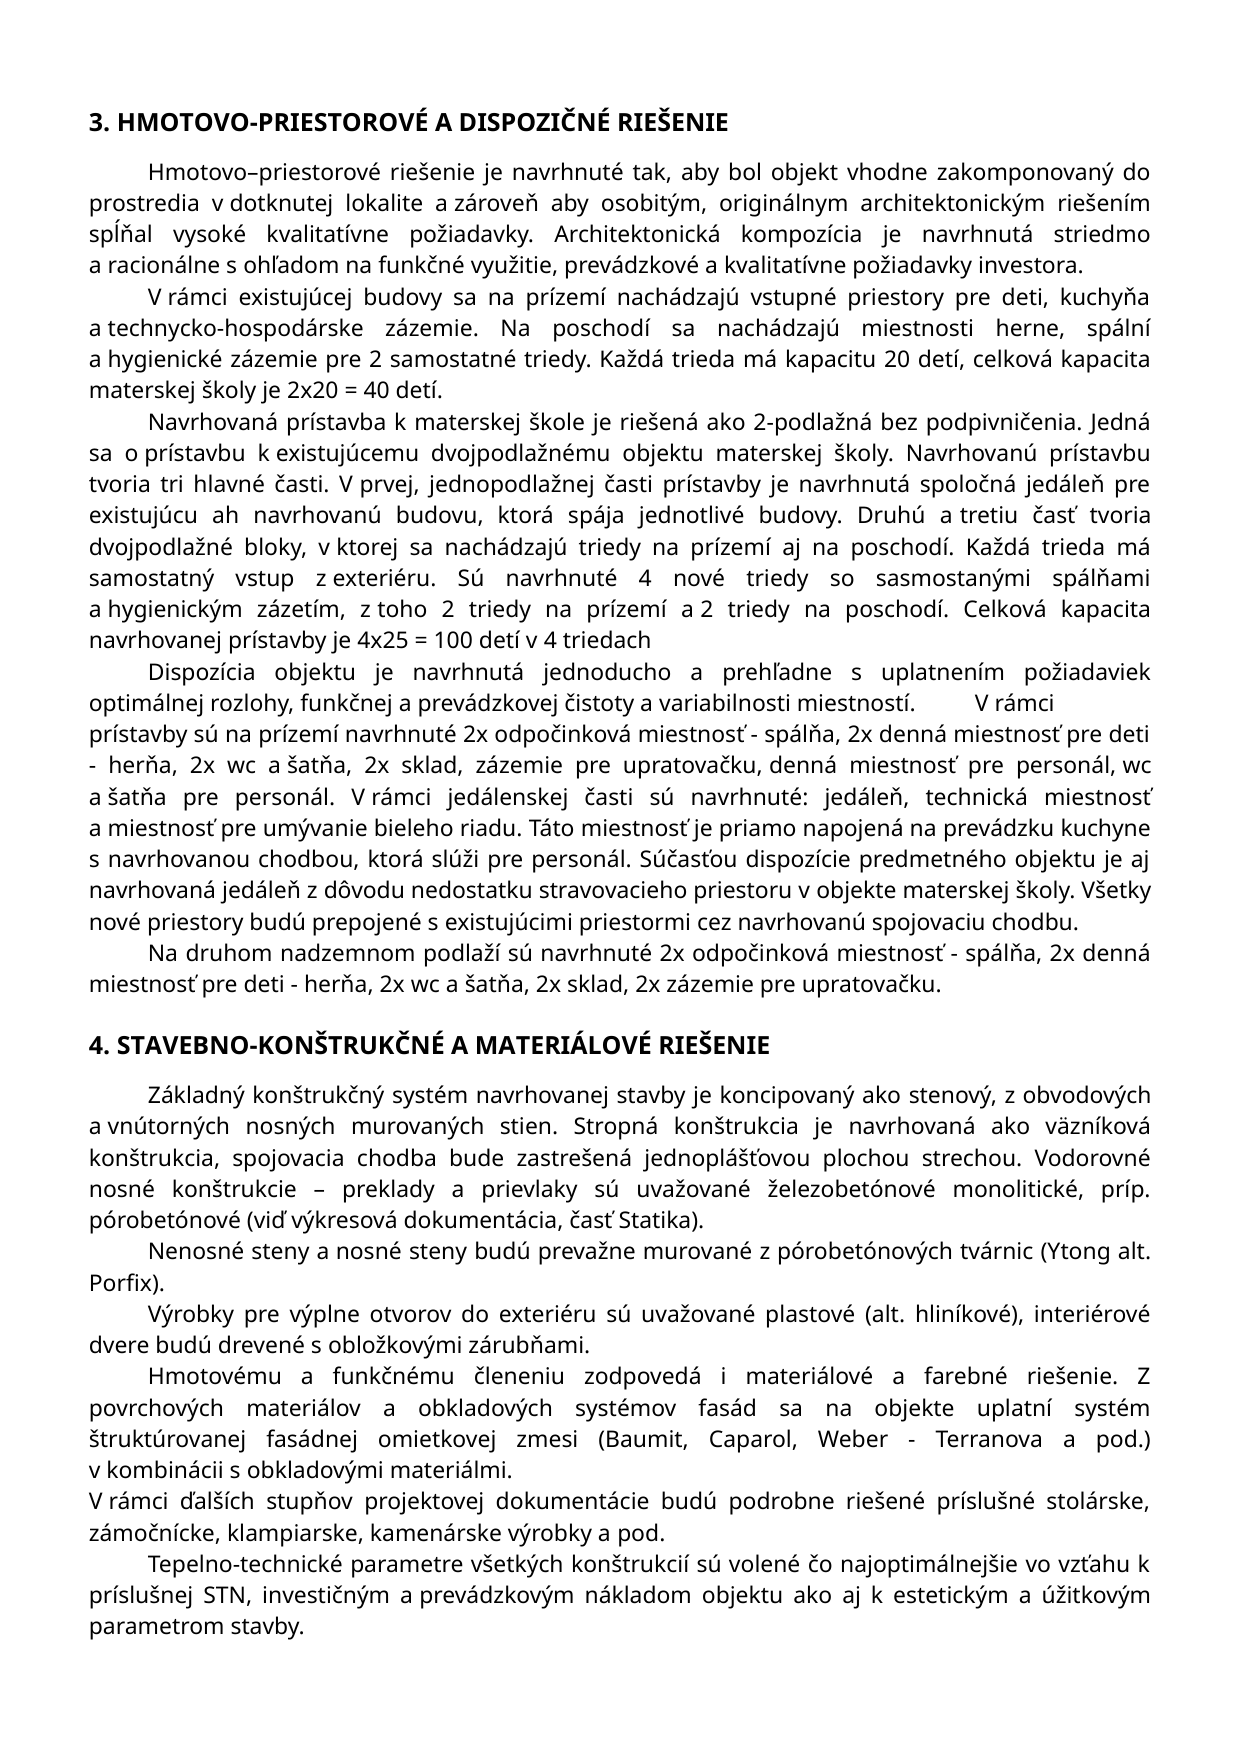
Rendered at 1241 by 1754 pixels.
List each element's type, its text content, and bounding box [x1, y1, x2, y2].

text Tepelno-technické parametre všetkých konštrukcií sú volené čo najoptimálnejšie vo vzťahu k príslušnej STN, investičným a prevádzkovým nákladom objektu ako aj k estetickým a úžitkovým parametrom stavby. [89, 1548, 1152, 1642]
text V rámci ďalších stupňov projektovej dokumentácie budú podrobne riešené príslušné stolárske, zámočnícke, klampiarske, kamenárske výrobky a pod. [89, 1485, 1152, 1548]
text Nenosné steny a nosné steny budú prevažne murované z pórobetónových tvárnic (Ytong alt. Porfix). [89, 1235, 1152, 1298]
text Dispozícia objektu je navrhnutá jednoducho a prehľadne s uplatnením požiadaviek optimálnej rozlohy, funkčnej a prevádzkovej čistoty a variabilnosti miestností. V rámci prístavby sú na prízemí navrhnuté 2x odpočinková miestnosť - spálňa, 2x denná miestnosť pre deti - herňa, 2x wc a šatňa, 2x sklad, zázemie pre upratovačku, denná miestnosť pre personál, wc a šatňa pre personál. V rámci jedálenskej časti sú navrhnuté: jedáleň, technická miestnosť a miestnosť pre umývanie bieleho riadu. Táto miestnosť je priamo napojená na prevádzku kuchyne s navrhovanou chodbou, ktorá slúži pre personál. Súčasťou dispozície predmetného objektu je aj navrhovaná jedáleň z dôvodu nedostatku stravovacieho priestoru v objekte materskej školy. Všetky nové priestory budú prepojené s existujúcimi priestormi cez navrhovanú spojovaciu chodbu. [89, 656, 1152, 937]
text Základný konštrukčný systém navrhovanej stavby je koncipovaný ako stenový, z obvodových a vnútorných nosných murovaných stien. Stropná konštrukcia je navrhovaná ako väzníková konštrukcia, spojovacia chodba bude zastrešená jednoplášťovou plochou strechou. Vodorovné nosné konštrukcie – preklady a prievlaky sú uvažované železobetónové monolitické, príp. pórobetónové (viď výkresová dokumentácia, časť Statika). [89, 1079, 1152, 1235]
text V rámci existujúcej budovy sa na prízemí nachádzajú vstupné priestory pre deti, kuchyňa a technycko-hospodárske zázemie. Na poschodí sa nachádzajú miestnosti herne, spální a hygienické zázemie pre 2 samostatné triedy. Každá trieda má kapacitu 20 detí, celková kapacita materskej školy je 2x20 = 40 detí. [89, 281, 1152, 406]
text Hmotovo–priestorové riešenie je navrhnuté tak, aby bol objekt vhodne zakomponovaný do prostredia v dotknutej lokalite a zároveň aby osobitým, originálnym architektonickým riešením spĺňal vysoké kvalitatívne požiadavky. Architektonická kompozícia je navrhnutá striedmo a racionálne s ohľadom na funkčné využitie, prevádzkové a kvalitatívne požiadavky investora. [89, 156, 1152, 281]
text Navrhovaná prístavba k materskej škole je riešená ako 2-podlažná bez podpivničenia. Jedná sa o prístavbu k existujúcemu dvojpodlažnému objektu materskej školy. Navrhovanú prístavbu tvoria tri hlavné časti. V prvej, jednopodlažnej časti prístavby je navrhnutá spoločná jedáleň pre existujúcu ah navrhovanú budovu, ktorá spája jednotlivé budovy. Druhú a tretiu časť tvoria dvojpodlažné bloky, v ktorej sa nachádzajú triedy na prízemí aj na poschodí. Každá trieda má samostatný vstup z exteriéru. Sú navrhnuté 4 nové triedy so sasmostanými spálňami a hygienickým zázetím, z toho 2 triedy na prízemí a 2 triedy na poschodí. Celková kapacita navrhovanej prístavby je 4x25 = 100 detí v 4 triedach [89, 406, 1152, 656]
text Na druhom nadzemnom podlaží sú navrhnuté 2x odpočinková miestnosť - spálňa, 2x denná miestnosť pre deti - herňa, 2x wc a šatňa, 2x sklad, 2x zázemie pre upratovačku. [89, 937, 1152, 999]
text Výrobky pre výplne otvorov do exteriéru sú uvažované plastové (alt. hliníkové), interiérové dvere budú drevené s obložkovými zárubňami. [89, 1298, 1152, 1360]
text 3. Hmotovo-priestorové a dispozičné riešenie [89, 104, 1152, 138]
text Hmotovému a funkčnému členeniu zodpovedá i materiálové a farebné riešenie. Z povrchových materiálov a obkladových systémov fasád sa na objekte uplatní systém štruktúrovanej fasádnej omietkovej zmesi (Baumit, Caparol, Weber - Terranova a pod.) v kombinácii s obkladovými materiálmi. [89, 1360, 1152, 1485]
text 4. Stavebno-konštrukčné a materiálové riešenie [89, 1028, 1152, 1062]
